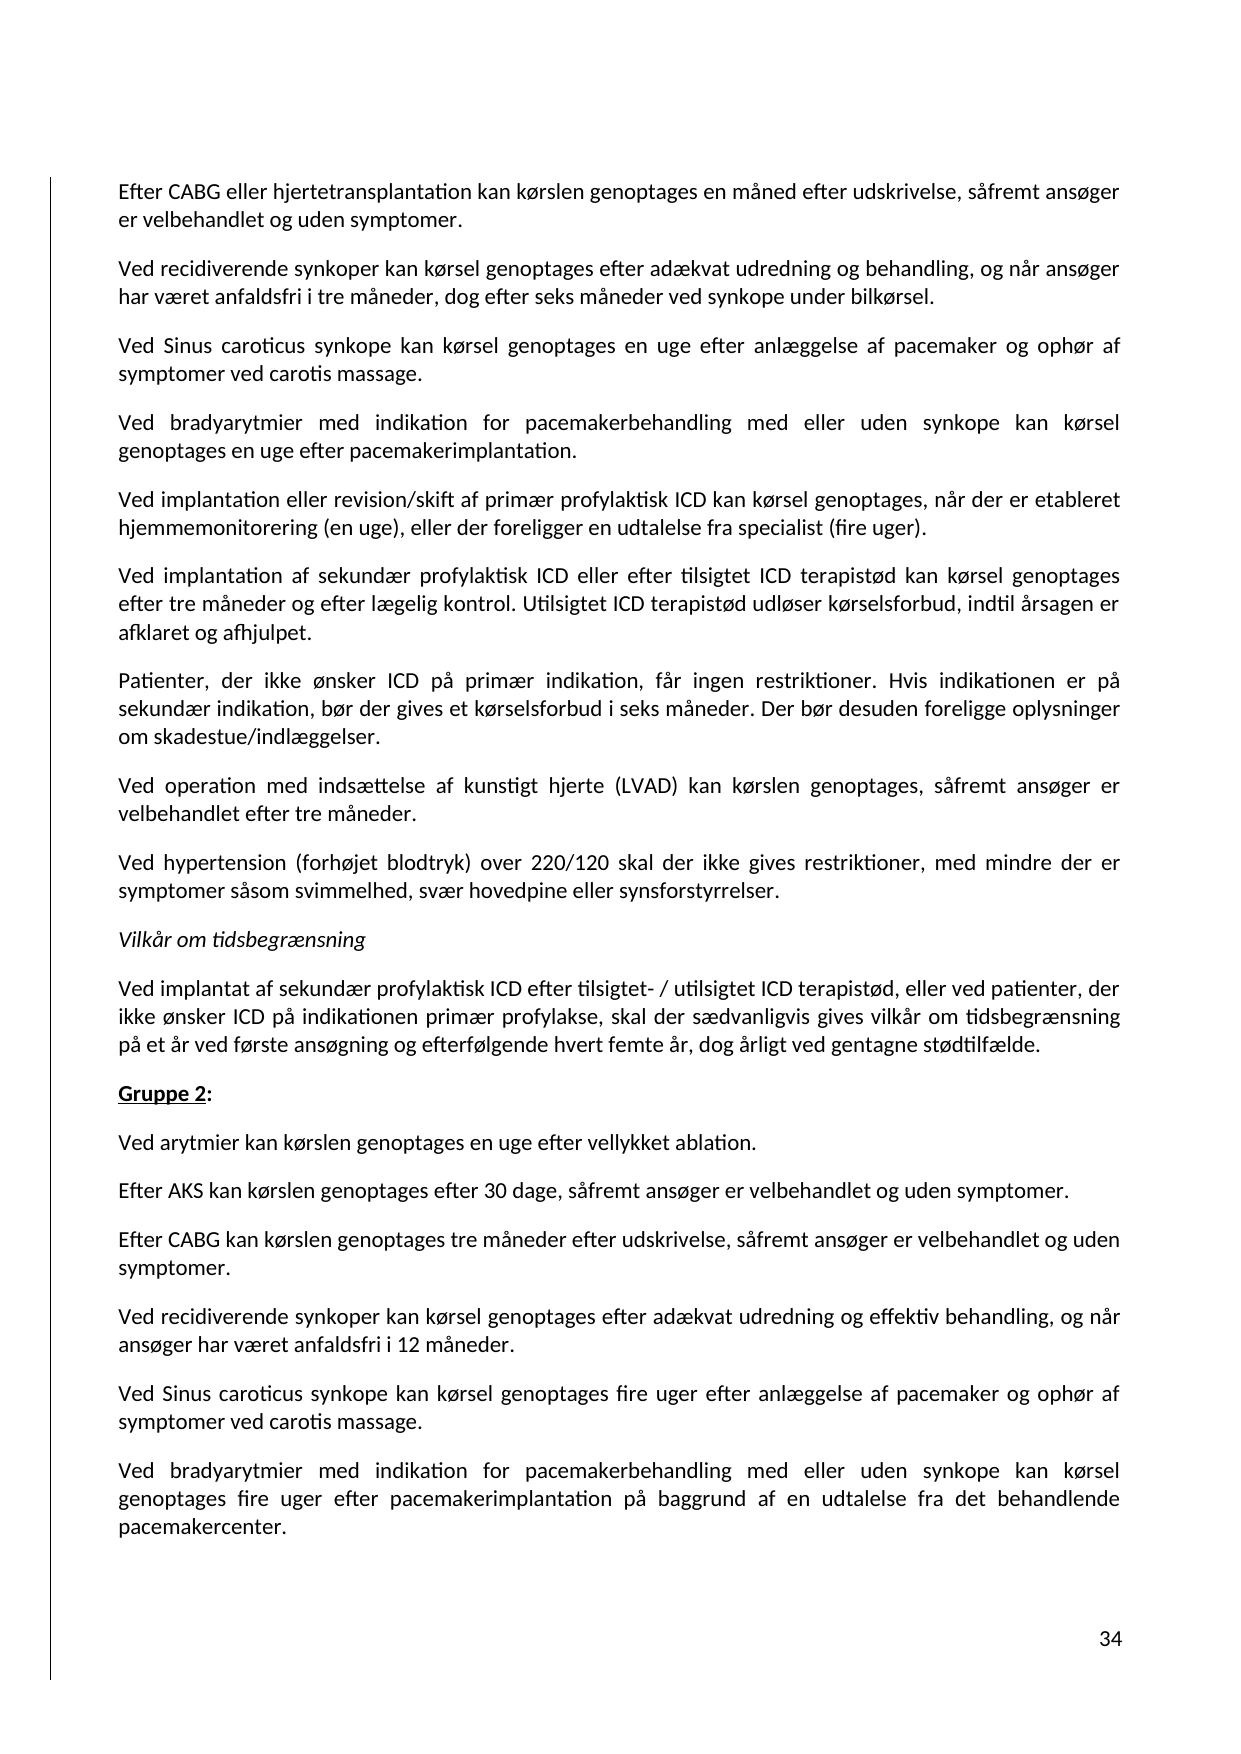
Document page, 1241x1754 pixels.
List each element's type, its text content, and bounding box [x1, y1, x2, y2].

text Gruppe 2: [118, 1079, 1122, 1107]
text Ved hypertension (forhøjet blodtryk) over 220/120 skal der ikke gives restriktioner, med mindre der er symptomer såsom svimmelhed, svær hovedpine eller synsforstyrrelser. [118, 848, 1122, 904]
text Efter CABG eller hjertetransplantation kan kørslen genoptages en måned efter udskrivelse, såfremt ansøger er velbehandlet og uden symptomer. [118, 177, 1122, 233]
text Ved recidiverende synkoper kan kørsel genoptages efter adækvat udredning og effektiv behandling, og når ansøger har været anfaldsfri i 12 måneder. [118, 1302, 1122, 1358]
text Ved implantation af sekundær profylaktisk ICD eller efter tilsigtet ICD terapistød kan kørsel genoptages efter tre måneder og efter lægelig kontrol. Utilsigtet ICD terapistød udløser kørselsforbud, indtil årsagen er afklaret og afhjulpet. [118, 562, 1122, 646]
text Ved arytmier kan kørslen genoptages en uge efter vellykket ablation. [118, 1128, 1122, 1156]
text Patienter, der ikke ønsker ICD på primær indikation, får ingen restriktioner. Hvis indikationen er på sekundær indikation, bør der gives et kørselsforbud i seks måneder. Der bør desuden foreligge oplysninger om skadestue/indlæggelser. [118, 666, 1122, 751]
text Ved operation med indsættelse af kunstigt hjerte (LVAD) kan kørslen genoptages, såfremt ansøger er velbehandlet efter tre måneder. [118, 771, 1122, 827]
text Ved Sinus caroticus synkope kan kørsel genoptages en uge efter anlæggelse af pacemaker og ophør af symptomer ved carotis massage. [118, 331, 1122, 387]
text Ved implantat af sekundær profylaktisk ICD efter tilsigtet- / utilsigtet ICD terapistød, eller ved patienter, der ikke ønsker ICD på indikationen primær profylakse, skal der sædvanligvis gives vilkår om tidsbegrænsning på et år ved første ansøgning og efterfølgende hvert femte år, dog årligt ved gentagne stødtilfælde. [118, 974, 1122, 1058]
text Ved recidiverende synkoper kan kørsel genoptages efter adækvat udredning og behandling, og når ansøger har været anfaldsfri i tre måneder, dog efter seks måneder ved synkope under bilkørsel. [118, 254, 1122, 310]
text Ved bradyarytmier med indikation for pacemakerbehandling med eller uden synkope kan kørsel genoptages en uge efter pacemakerimplantation. [118, 408, 1122, 464]
text Ved Sinus caroticus synkope kan kørsel genoptages fire uger efter anlæggelse af pacemaker og ophør af symptomer ved carotis massage. [118, 1379, 1122, 1435]
text Ved bradyarytmier med indikation for pacemakerbehandling med eller uden synkope kan kørsel genoptages fire uger efter pacemakerimplantation på baggrund af en udtalelse fra det behandlende pacemakercenter. [118, 1456, 1122, 1540]
text Efter CABG kan kørslen genoptages tre måneder efter udskrivelse, såfremt ansøger er velbehandlet og uden symptomer. [118, 1225, 1122, 1281]
text Efter AKS kan kørslen genoptages efter 30 dage, såfremt ansøger er velbehandlet og uden symptomer. [118, 1177, 1122, 1204]
text Ved implantation eller revision/skift af primær profylaktisk ICD kan kørsel genoptages, når der er etableret hjemmemonitorering (en uge), eller der foreligger en udtalelse fra specialist (fire uger). [118, 485, 1122, 541]
text Vilkår om tidsbegrænsning [118, 925, 1122, 953]
